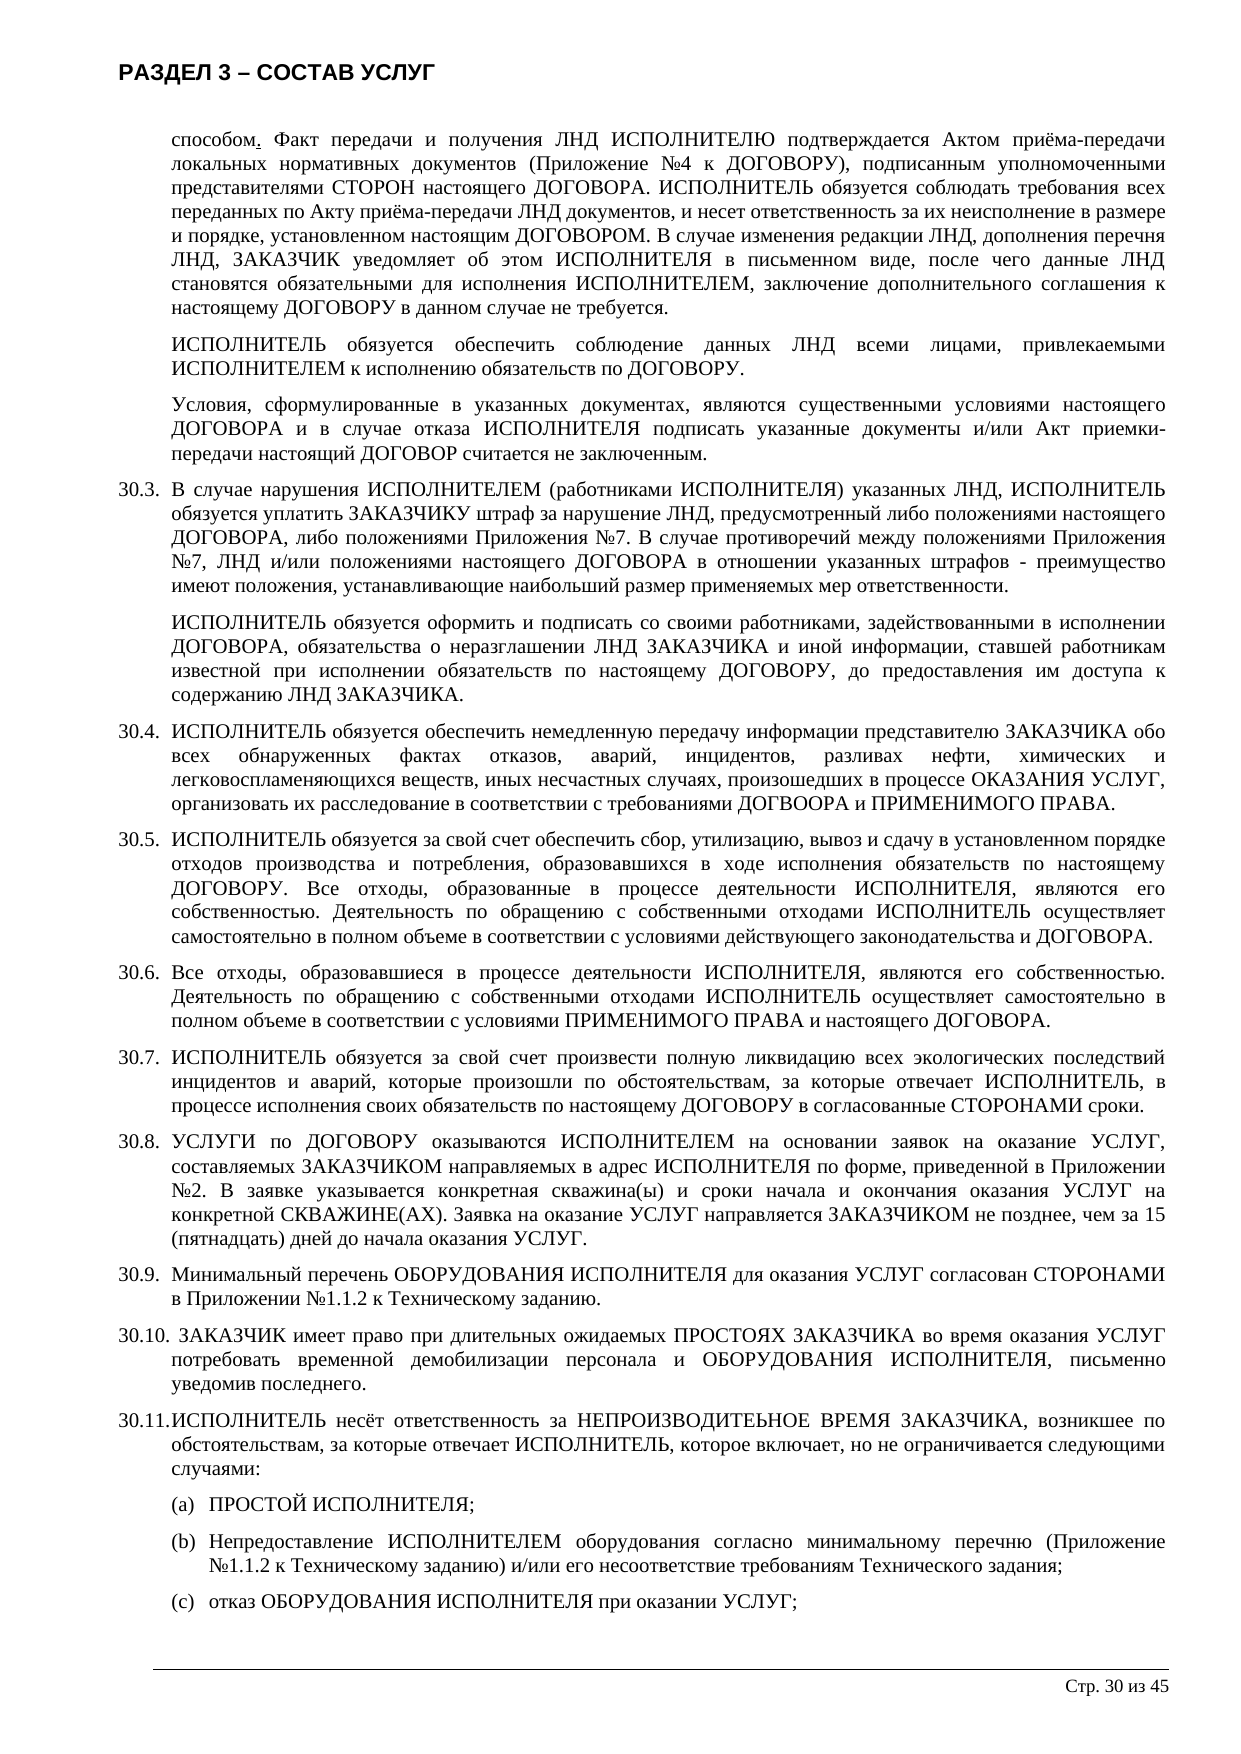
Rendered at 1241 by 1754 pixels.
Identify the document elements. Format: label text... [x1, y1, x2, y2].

list УСЛУГИ по ДОГОВОРУ оказываются ИСПОЛНИТЕЛЕМ на основании заявок на оказание УСЛУГ, составляемых ЗАКАЗЧИКОМ направляемых в адрес ИСПОЛНИТЕЛЯ по форме, приведенной в Приложении №2. В заявке указывается конкретная скважина(ы) и сроки начала и окончания оказания УСЛУГ на конкретной СКВАЖИНЕ(АХ). Заявка на оказание УСЛУГ направляется ЗАКАЗЧИКОМ не позднее, чем за 15 (пятнадцать) дней до начала оказания УСЛУГ. [118, 1129, 1167, 1250]
list ЗАКАЗЧИК имеет право при длительных ожидаемых ПРОСТОЯХ ЗАКАЗЧИКА во время оказания УСЛУГ потребовать временной демобилизации персонала и ОБОРУДОВАНИЯ ИСПОЛНИТЕЛЯ, письменно уведомив последнего. [118, 1323, 1167, 1395]
list Все отходы, образовавшиеся в процессе деятельности ИСПОЛНИТЕЛЯ, являются его собственностью. Деятельность по обращению с собственными отходами ИСПОЛНИТЕЛЬ осуществляет самостоятельно в полном объеме в соответствии с условиями ПРИМЕНИМОГО ПРАВА и настоящего ДОГОВОРА. [118, 960, 1167, 1032]
list Непредоставление ИСПОЛНИТЕЛЕМ оборудования согласно минимальному перечню (Приложение №1.1.2 к Техническому заданию) и/или его несоответствие требованиям Технического задания; [171, 1529, 1167, 1577]
list ИСПОЛНИТЕЛЬ несёт ответственность за НЕПРОИЗВОДИТЕЬНОЕ ВРЕМЯ ЗАКАЗЧИКА, возникшее по обстоятельствам, за которые отвечает ИСПОЛНИТЕЛЬ, которое включает, но не ограничивается следующими случаями: [118, 1408, 1167, 1480]
list ИСПОЛНИТЕЛЬ обязуется обеспечить немедленную передачу информации представителю ЗАКАЗЧИКА обо всех обнаруженных фактах отказов, аварий, инцидентов, разливах нефти, химических и легковоспламеняющихся веществ, иных несчастных случаях, произошедших в процессе ОКАЗАНИЯ УСЛУГ, организовать их расследование в соответствии с требованиями ДОГВООРА и ПРИМЕНИМОГО ПРАВА. [118, 718, 1167, 815]
text ИСПОЛНИТЕЛЬ обязуется обеспечить соблюдение данных ЛНД всеми лицами, привлекаемыми ИСПОЛНИТЕЛЕМ к исполнению обязательств по ДОГОВОРУ. [171, 332, 1167, 380]
list ИСПОЛНИТЕЛЬ обязуется за свой счет обеспечить сбор, утилизацию, вывоз и сдачу в установленном порядке отходов производства и потребления, образовавшихся в ходе исполнения обязательств по настоящему ДОГОВОРУ. Все отходы, образованные в процессе деятельности ИСПОЛНИТЕЛЯ, являются его собственностью. Деятельность по обращению с собственными отходами ИСПОЛНИТЕЛЬ осуществляет самостоятельно в полном объеме в соответствии с условиями действующего законодательства и ДОГОВОРА. [118, 827, 1167, 948]
list ПРОСТОЙ ИСПОЛНИТЕЛЯ; [171, 1492, 1167, 1516]
list В случае нарушения ИСПОЛНИТЕЛЕМ (работниками ИСПОЛНИТЕЛЯ) указанных ЛНД, ИСПОЛНИТЕЛЬ обязуется уплатить ЗАКАЗЧИКУ штраф за нарушение ЛНД, предусмотренный либо положениями настоящего ДОГОВОРА, либо положениями Приложения №7. В случае противоречий между положениями Приложения №7, ЛНД и/или положениями настоящего ДОГОВОРА в отношении указанных штрафов - преимущество имеют положения, устанавливающие наибольший размер применяемых мер ответственности. [118, 477, 1167, 597]
text Условия, сформулированные в указанных документах, являются существенными условиями настоящего Договора и в случае отказа ИСПОЛНИТЕЛЯ подписать указанные документы и/или Акт приемки-передачи настоящий Договор считается не заключенным. [171, 392, 1167, 464]
list ИСПОЛНИТЕЛЬ обязуется за свой счет произвести полную ликвидацию всех экологических последствий инцидентов и аварий, которые произошли по обстоятельствам, за которые отвечает ИСПОЛНИТЕЛЬ, в процессе исполнения своих обязательств по настоящему ДОГОВОРУ в согласованные СТОРОНАМИ сроки. [118, 1045, 1167, 1117]
list Минимальный перечень ОБОРУДОВАНИЯ ИСПОЛНИТЕЛЯ для оказания УСЛУГ согласован СТОРОНАМИ в Приложении №1.1.2 к Техническому заданию. [118, 1262, 1167, 1310]
list ИСПОЛНИТЕЛЬ обязуется оформить и подписать со своими работниками, задействованными в исполнении ДОГОВОРА, обязательства о неразглашении ЛНД ЗАКАЗЧИКА и иной информации, ставшей работникам известной при исполнении обязательств по настоящему ДОГОВОРУ, до предоставления им доступа к содержанию ЛНД ЗАКАЗЧИКА. [171, 610, 1167, 706]
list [118, 127, 1167, 319]
list отказ ОБОРУДОВАНИЯ ИСПОЛНИТЕЛЯ при оказании УСЛУГ; [171, 1589, 1167, 1613]
